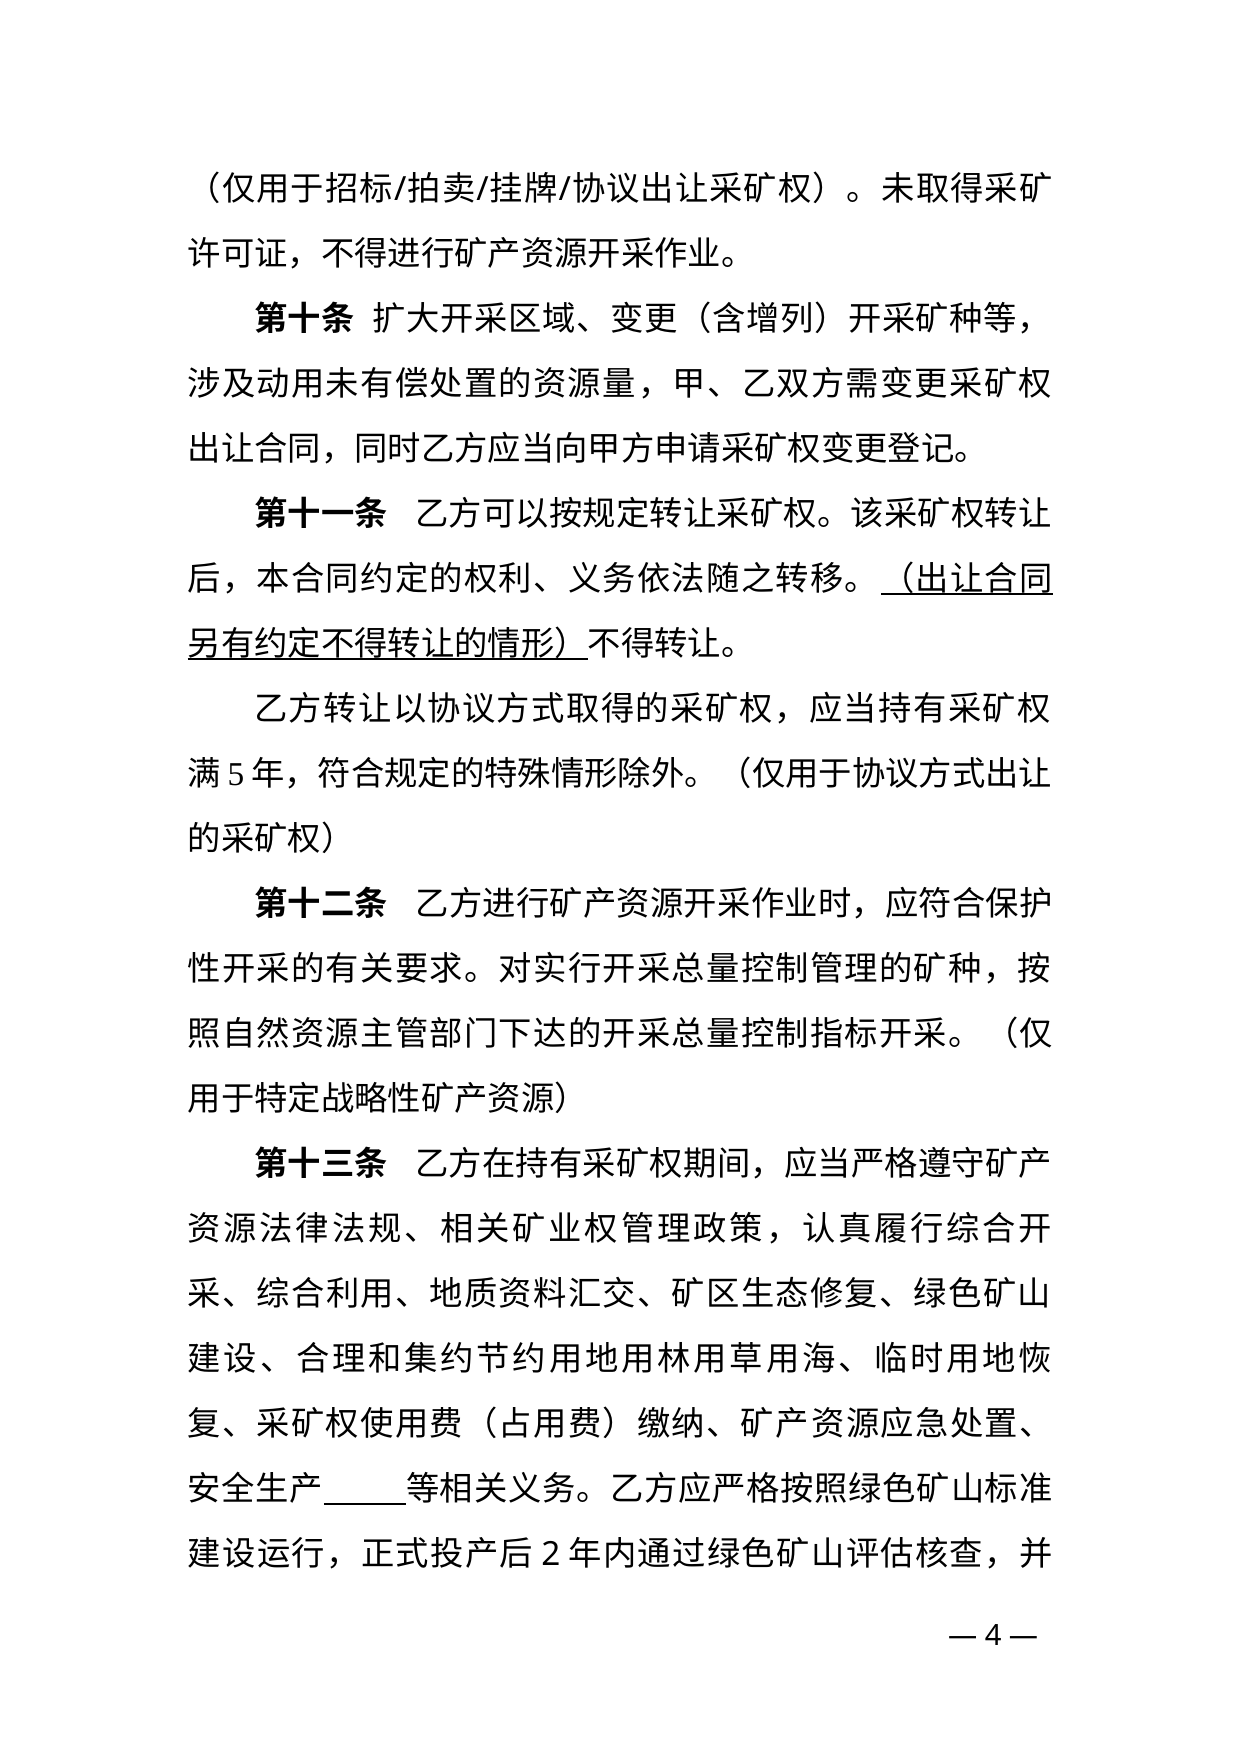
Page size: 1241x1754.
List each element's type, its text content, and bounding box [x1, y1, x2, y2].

text 乙方转让以协议方式取得的采矿权，应当持有采矿权满5年，符合规定的特殊情形除外。（仅用于协议方式出让的采矿权） [187, 673, 1053, 868]
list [187, 1128, 1053, 1583]
list 乙方可以按规定转让采矿权。该采矿权转让后，本合同约定的权利、义务依法随之转移。（出让合同另有约定不得转让的情形）不得转让。 [187, 478, 1053, 673]
list 扩大开采区域、变更（含增列）开采矿种等，涉及动用未有偿处置的资源量，甲、乙双方需变更采矿权出让合同，同时乙方应当向甲方申请采矿权变更登记。 [187, 283, 1053, 478]
list 乙方进行矿产资源开采作业时，应符合保护性开采的有关要求。对实行开采总量控制管理的矿种，按照自然资源主管部门下达的开采总量控制指标开采。（仅用于特定战略性矿产资源） [187, 868, 1053, 1128]
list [187, 153, 1053, 283]
